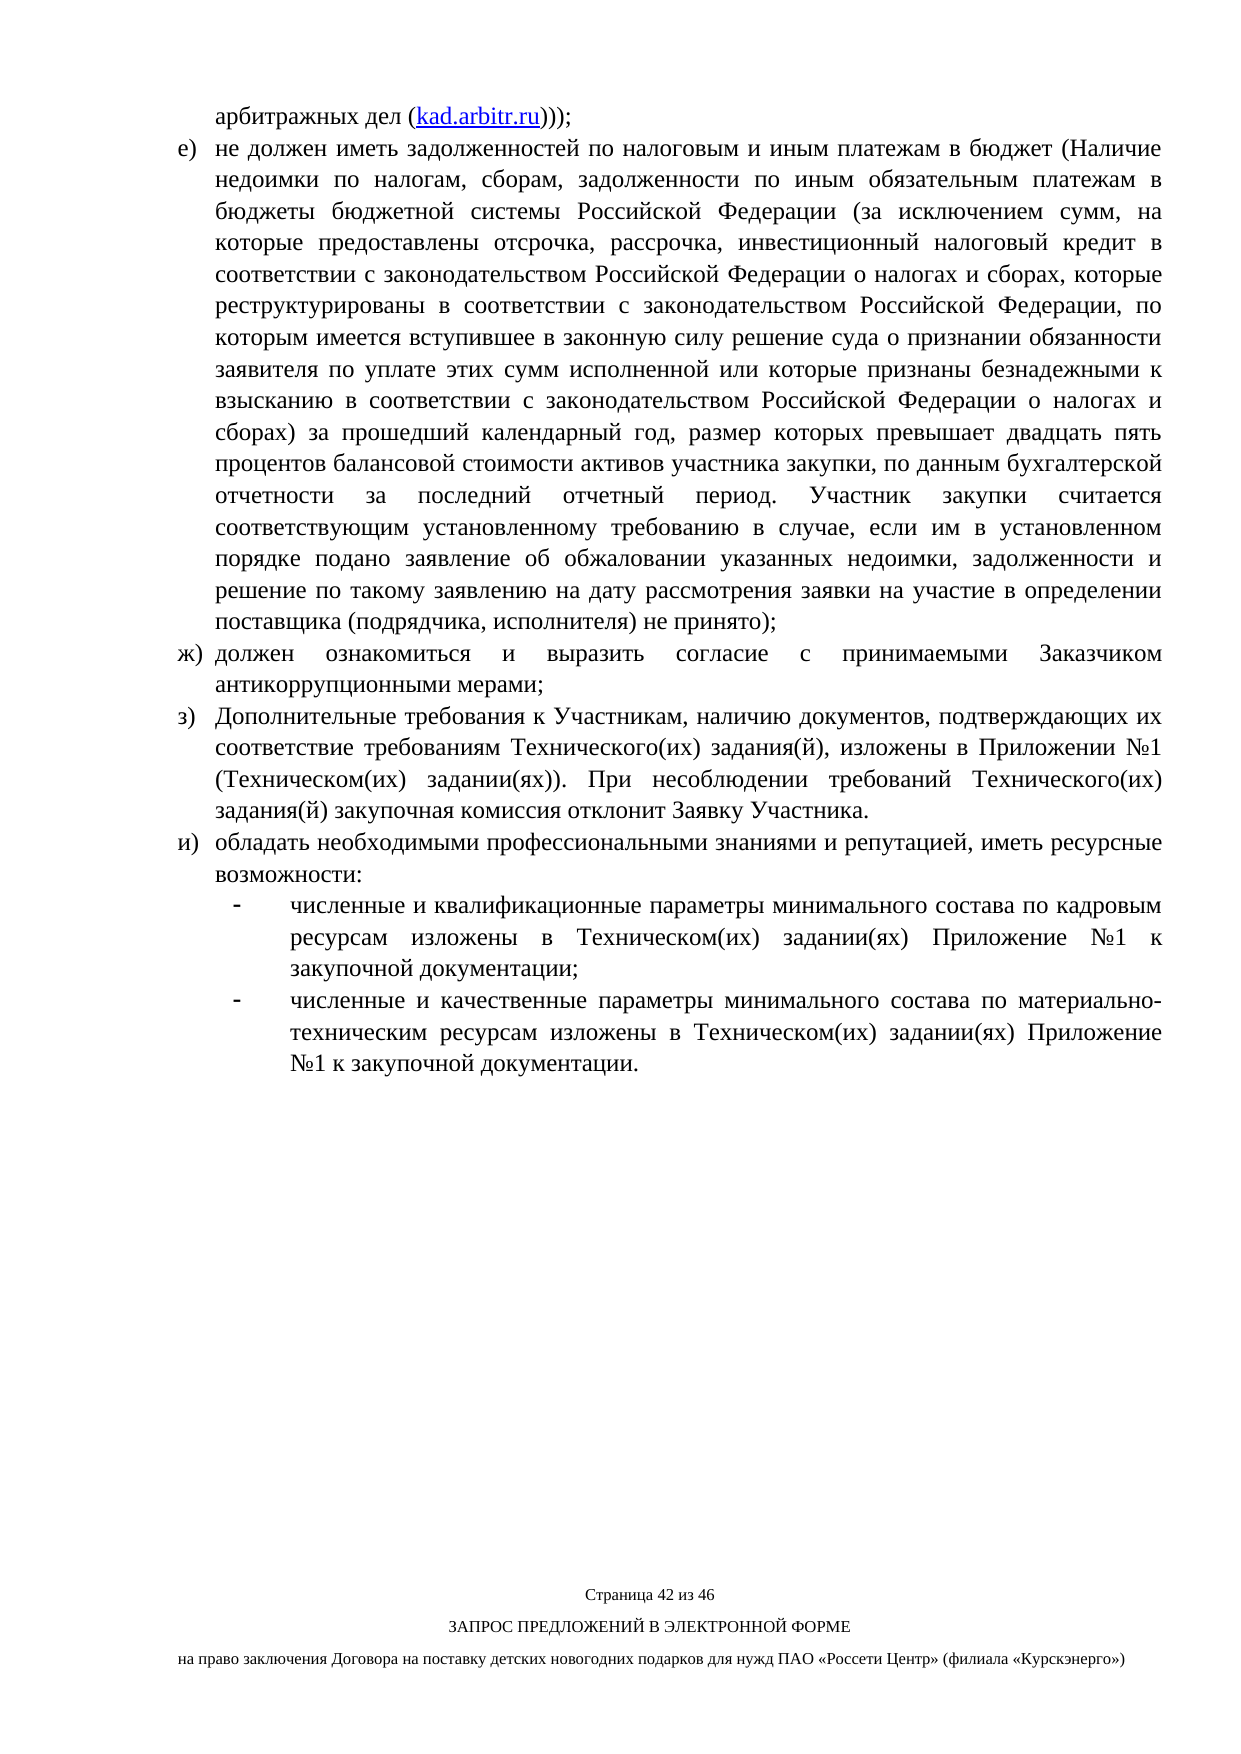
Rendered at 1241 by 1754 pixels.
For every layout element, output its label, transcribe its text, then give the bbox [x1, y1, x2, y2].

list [177, 101, 1163, 130]
list Дополнительные требования к Участникам, наличию документов, подтверждающих их соответствие требованиям Технического(их) задания(й), изложены в Приложении №1 (Техническом(их) задании(ях)). При несоблюдении требований Технического(их) задания(й) закупочная комиссия отклонит Заявку Участника. [177, 701, 1163, 824]
list численные и квалификационные параметры минимального состава по кадровым ресурсам изложены в Техническом(их) задании(ях) Приложение №1 к закупочной документации; [233, 890, 1163, 982]
list обладать необходимыми профессиональными знаниями и репутацией, иметь ресурсные возможности: [177, 827, 1163, 887]
list должен ознакомиться и выразить согласие с принимаемыми Заказчиком антикоррупционными мерами; [177, 638, 1163, 698]
list не должен иметь задолженностей по налоговым и иным платежам в бюджет (Наличие недоимки по налогам, сборам, задолженности по иным обязательным платежам в бюджеты бюджетной системы Российской Федерации (за исключением сумм, на которые предоставлены отсрочка, рассрочка, инвестиционный налоговый кредит в соответствии с законодательством Российской Федерации о налогах и сборах, которые реструктурированы в соответствии с законодательством Российской Федерации, по которым имеется вступившее в законную силу решение суда о признании обязанности заявителя по уплате этих сумм исполненной или которые признаны безнадежными к взысканию в соответствии с законодательством Российской Федерации о налогах и сборах) за прошедший календарный год, размер которых превышает двадцать пять процентов балансовой стоимости активов участника закупки, по данным бухгалтерской отчетности за последний отчетный период. Участник закупки считается соответствующим установленному требованию в случае, если им в установленном порядке подано заявление об обжаловании указанных недоимки, задолженности и решение по такому заявлению на дату рассмотрения заявки на участие в определении поставщика (подрядчика, исполнителя) не принято); [177, 133, 1163, 635]
list численные и качественные параметры минимального состава по материально-техническим ресурсам изложены в Техническом(их) задании(ях) Приложение №1 к закупочной документации. [233, 985, 1163, 1077]
